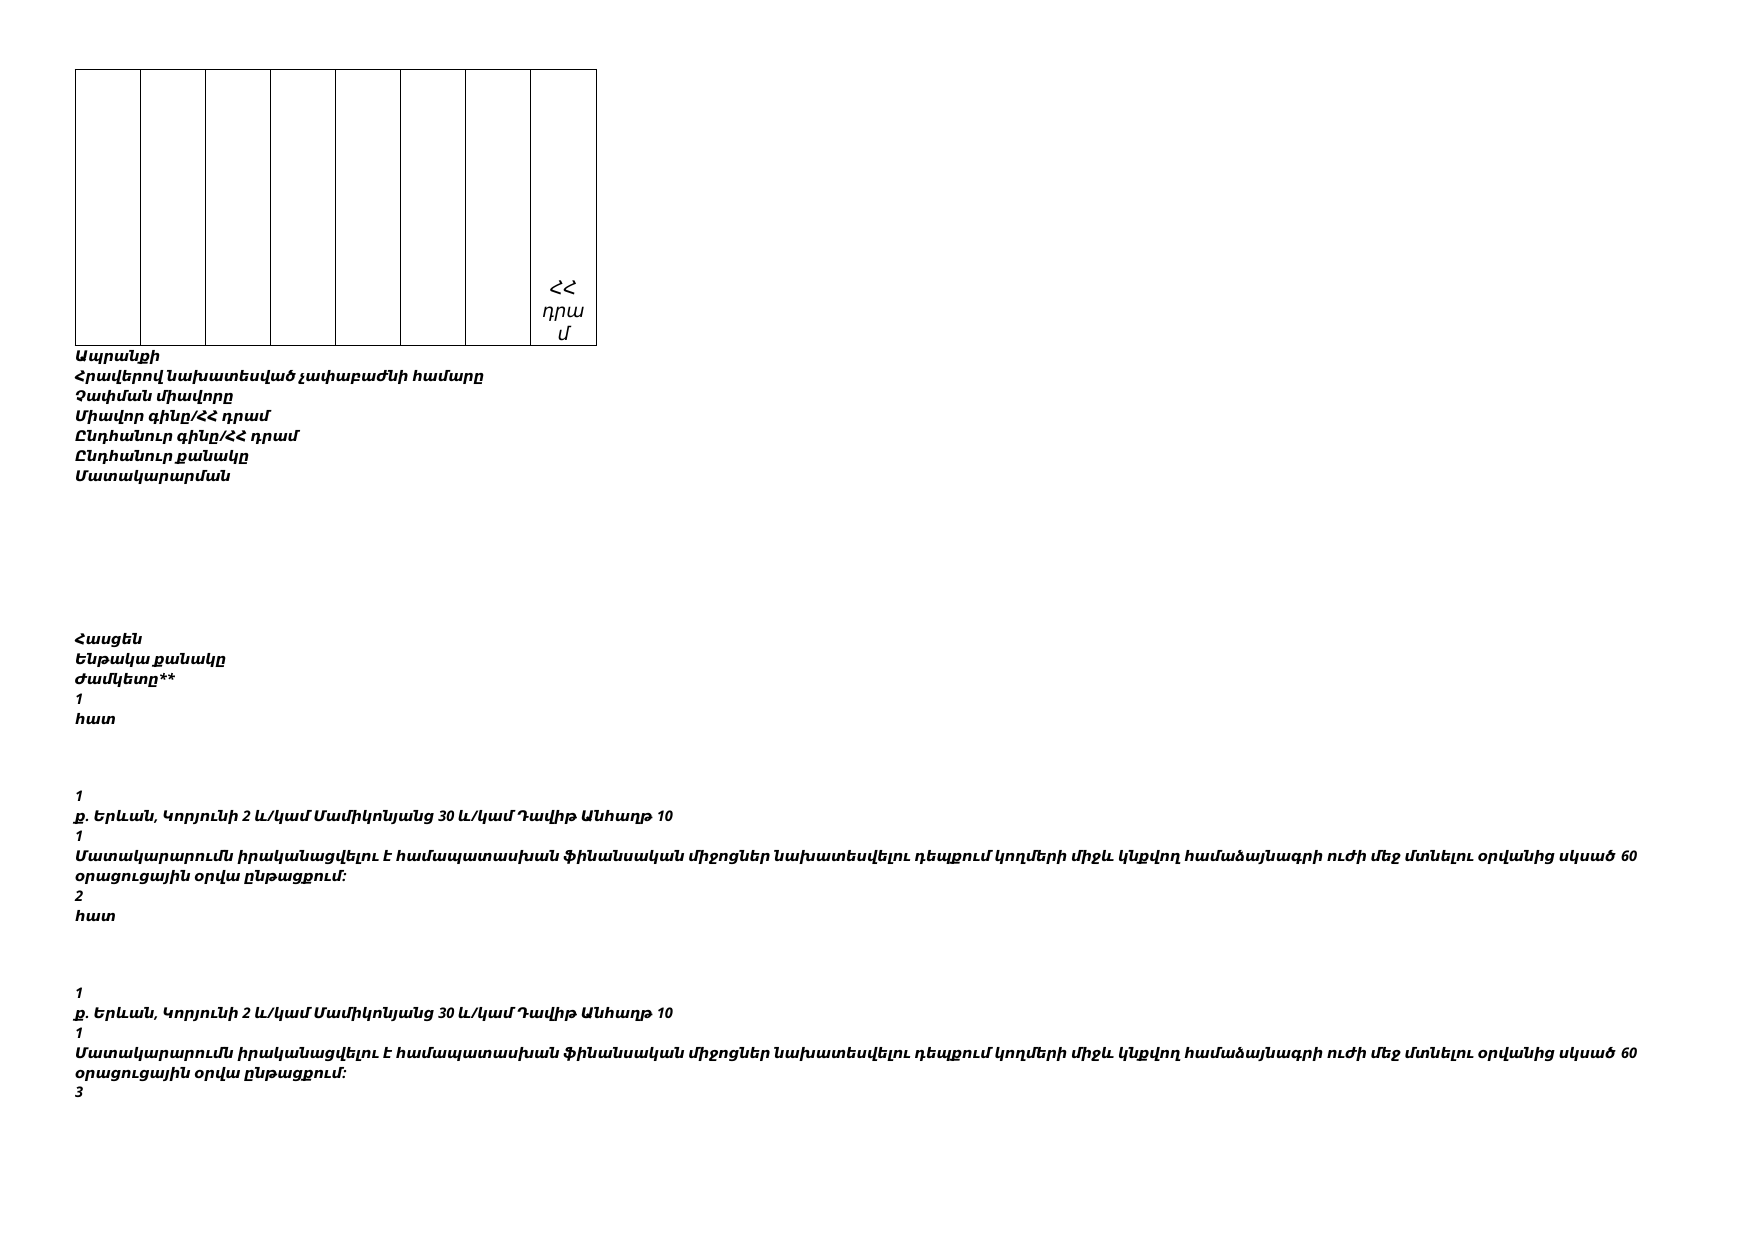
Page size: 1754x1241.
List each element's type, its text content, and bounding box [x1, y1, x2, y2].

text ՀՀ դրամ [542, 70, 585, 345]
